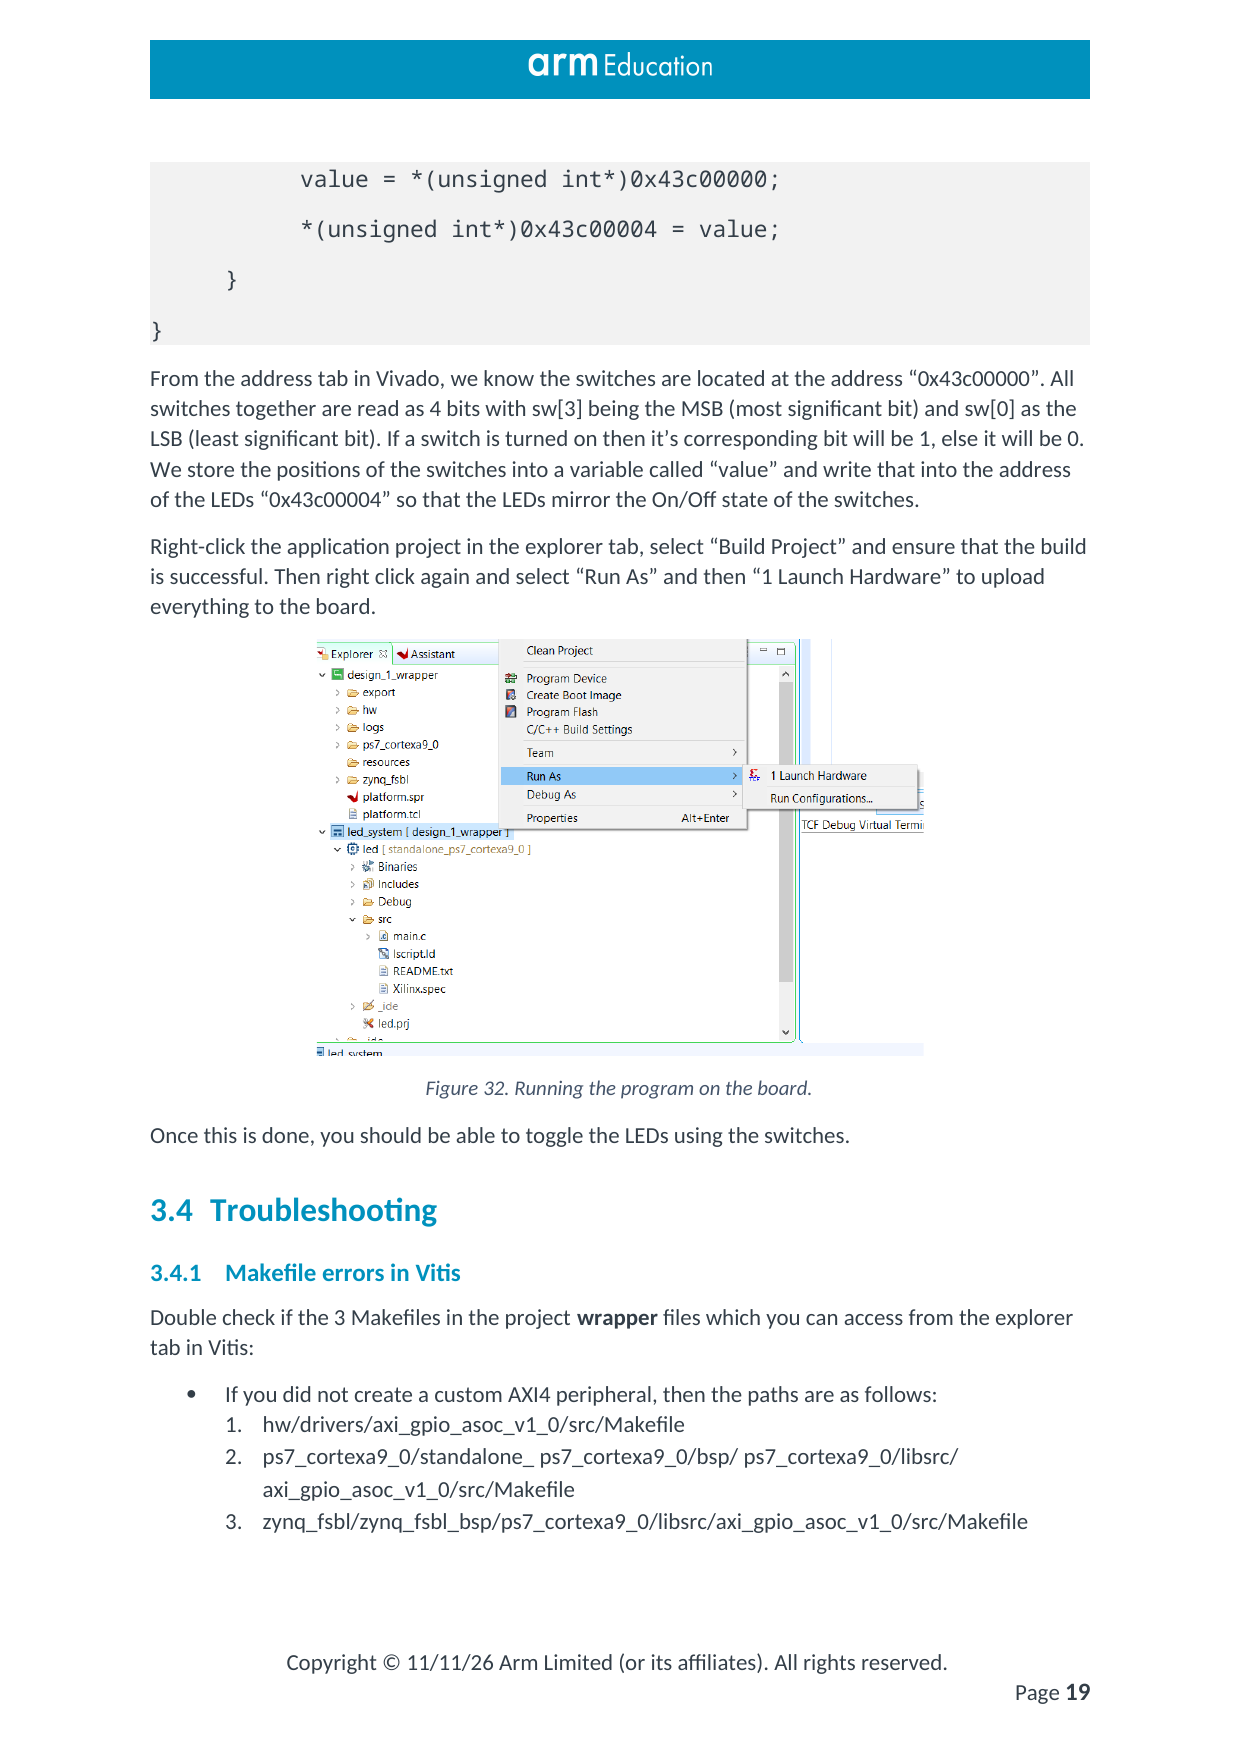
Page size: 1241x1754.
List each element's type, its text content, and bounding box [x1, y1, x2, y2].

text *(unsigned int*)0x43c00004 = value; [150, 213, 1090, 244]
picture [606, 55, 615, 75]
list zynq_fsbl/zynq_fsbl_bsp/ps7_cortexa9_0/libsrc/axi_gpio_asoc_v1_0/src/Makefile [225, 1507, 1090, 1535]
text } [150, 263, 1090, 294]
picture [529, 54, 548, 75]
text From the address tab in Vivado, we know the switches are located at the address “0x43c00000”. All switches together are read as 4 bits with sw[3] being the MSB (most significant bit) and sw[0] as the LSB (least significant bit). If a switch is turned on then it’s corresponding bit will be 1, else it will be 0. We store the positions of the switches into a variable called “value” and write that into the address of the LEDs “0x43c00004” so that the LEDs mirror the On/Off state of the switches. [150, 364, 1090, 513]
list If you did not create a custom AXI4 peripheral, then the paths are as follows: [187, 1380, 1090, 1408]
subtitle Makefile errors in Vitis [150, 1258, 1090, 1288]
picture [675, 58, 679, 75]
text Right-click the application project in the explorer tab, select “Build Project” and ensure that the build is successful. Then right click again and select “Run As” and then “1 Launch Hardware” to upload everything to the board. [150, 532, 1090, 620]
picture [554, 54, 566, 75]
picture [316, 639, 924, 1056]
text } [150, 314, 1090, 345]
picture [570, 54, 597, 75]
text value = *(unsigned int*)0x43c00000; [150, 162, 1090, 194]
subtitle Troubleshooting [150, 1189, 1090, 1229]
list hw/drivers/axi_gpio_asoc_v1_0/src/Makefile [225, 1410, 1090, 1438]
text Once this is done, you should be able to toggle the LEDs using the switches. [150, 1121, 1090, 1149]
list ps7_cortexa9_0/standalone_ ps7_cortexa9_0/bsp/ ps7_cortexa9_0/libsrc/ axi_gpio_asoc_v1_0/src/Makefile [225, 1442, 1090, 1503]
text Double check if the 3 Makefiles in the project wrapper files which you can access from the explorer tab in Vitis: [150, 1303, 1090, 1361]
